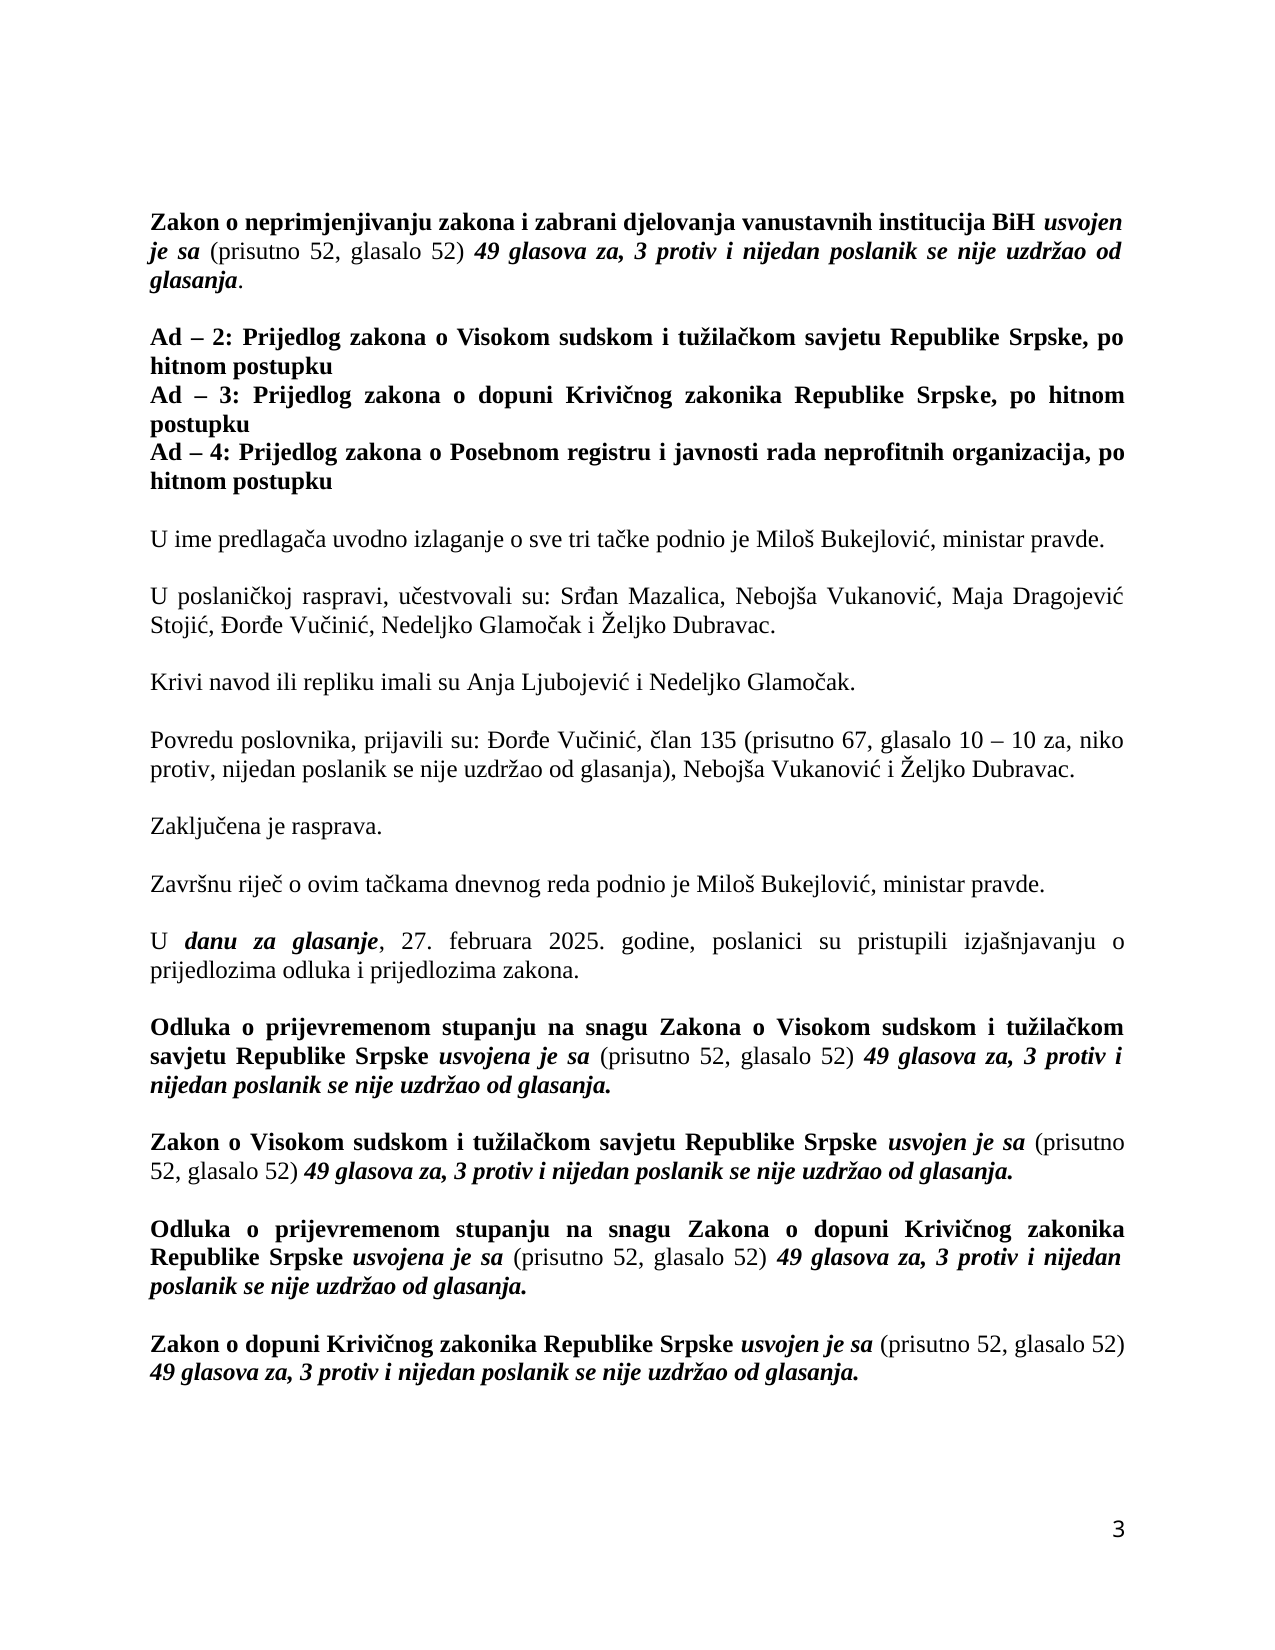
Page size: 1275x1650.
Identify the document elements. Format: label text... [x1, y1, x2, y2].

text Zakon o Visokom sudskom i tužilačkom savjetu Republike Srpske usvojen je sa (prisutno 52, glasalo 52) 49 glasova za, 3 protiv i nijedan poslanik se nije uzdržao od glasanja. [150, 1127, 1125, 1185]
text Krivi navod ili repliku imali su Anja Ljubojević i Nedeljko Glamočak. [150, 667, 1125, 696]
text Odluka o prijevremenom stupanju na snagu Zakona o Visokom sudskom i tužilačkom savjetu Republike Srpske usvojena je sa (prisutno 52, glasalo 52) 49 glasova za, 3 protiv i nijedan poslanik se nije uzdržao od glasanja. [150, 1012, 1125, 1099]
text Zaključena je rasprava. [150, 811, 1125, 840]
text Ad – 4: Prijedlog zakona o Posebnom registru i javnosti rada neprofitnih organizacija, po hitnom postupku [150, 437, 1125, 495]
text U poslaničkoj raspravi, učestvovali su: Srđan Mazalica, Nebojša Vukanović, Maja Dragojević Stojić, Đorđe Vučinić, Nedeljko Glamočak i Željko Dubravac. [150, 581, 1125, 639]
text U danu za glasanje, 27. februara 2025. godine, poslanici su pristupili izjašnjavanju o prijedlozima odluka i prijedlozima zakona. [150, 926, 1125, 984]
text Ad – 2: Prijedlog zakona o Visokom sudskom i tužilačkom savjetu Republike Srpske, po hitnom postupku [150, 322, 1125, 380]
text Ad – 3: Prijedlog zakona o dopuni Krivičnog zakonika Republike Srpske, po hitnom postupku [150, 380, 1125, 437]
text Povredu poslovnika, prijavili su: Đorđe Vučinić, član 135 (prisutno 67, glasalo 10 – 10 za, niko protiv, nijedan poslanik se nije uzdržao od glasanja), Nebojša Vukanović i Željko Dubravac. [150, 725, 1125, 782]
text Zakon o dopuni Krivičnog zakonika Republike Srpske usvojen je sa (prisutno 52, glasalo 52) 49 glasova za, 3 protiv i nijedan poslanik se nije uzdržao od glasanja. [150, 1329, 1125, 1386]
text Odluka o prijevremenom stupanju na snagu Zakona o dopuni Krivičnog zakonika Republike Srpske usvojena je sa (prisutno 52, glasalo 52) 49 glasova za, 3 protiv i nijedan poslanik se nije uzdržao od glasanja. [150, 1214, 1125, 1300]
text Zakon o neprimjenjivanju zakona i zabrani djelovanja vanustavnih institucija BiH usvojen je sa (prisutno 52, glasalo 52) 49 glasova za, 3 protiv i nijedan poslanik se nije uzdržao od glasanja. [150, 207, 1125, 294]
text Završnu riječ o ovim tačkama dnevnog reda podnio je Miloš Bukejlović, ministar pravde. [150, 869, 1125, 897]
text U ime predlagača uvodno izlaganje o sve tri tačke podnio je Miloš Bukejlović, ministar pravde. [150, 524, 1125, 552]
